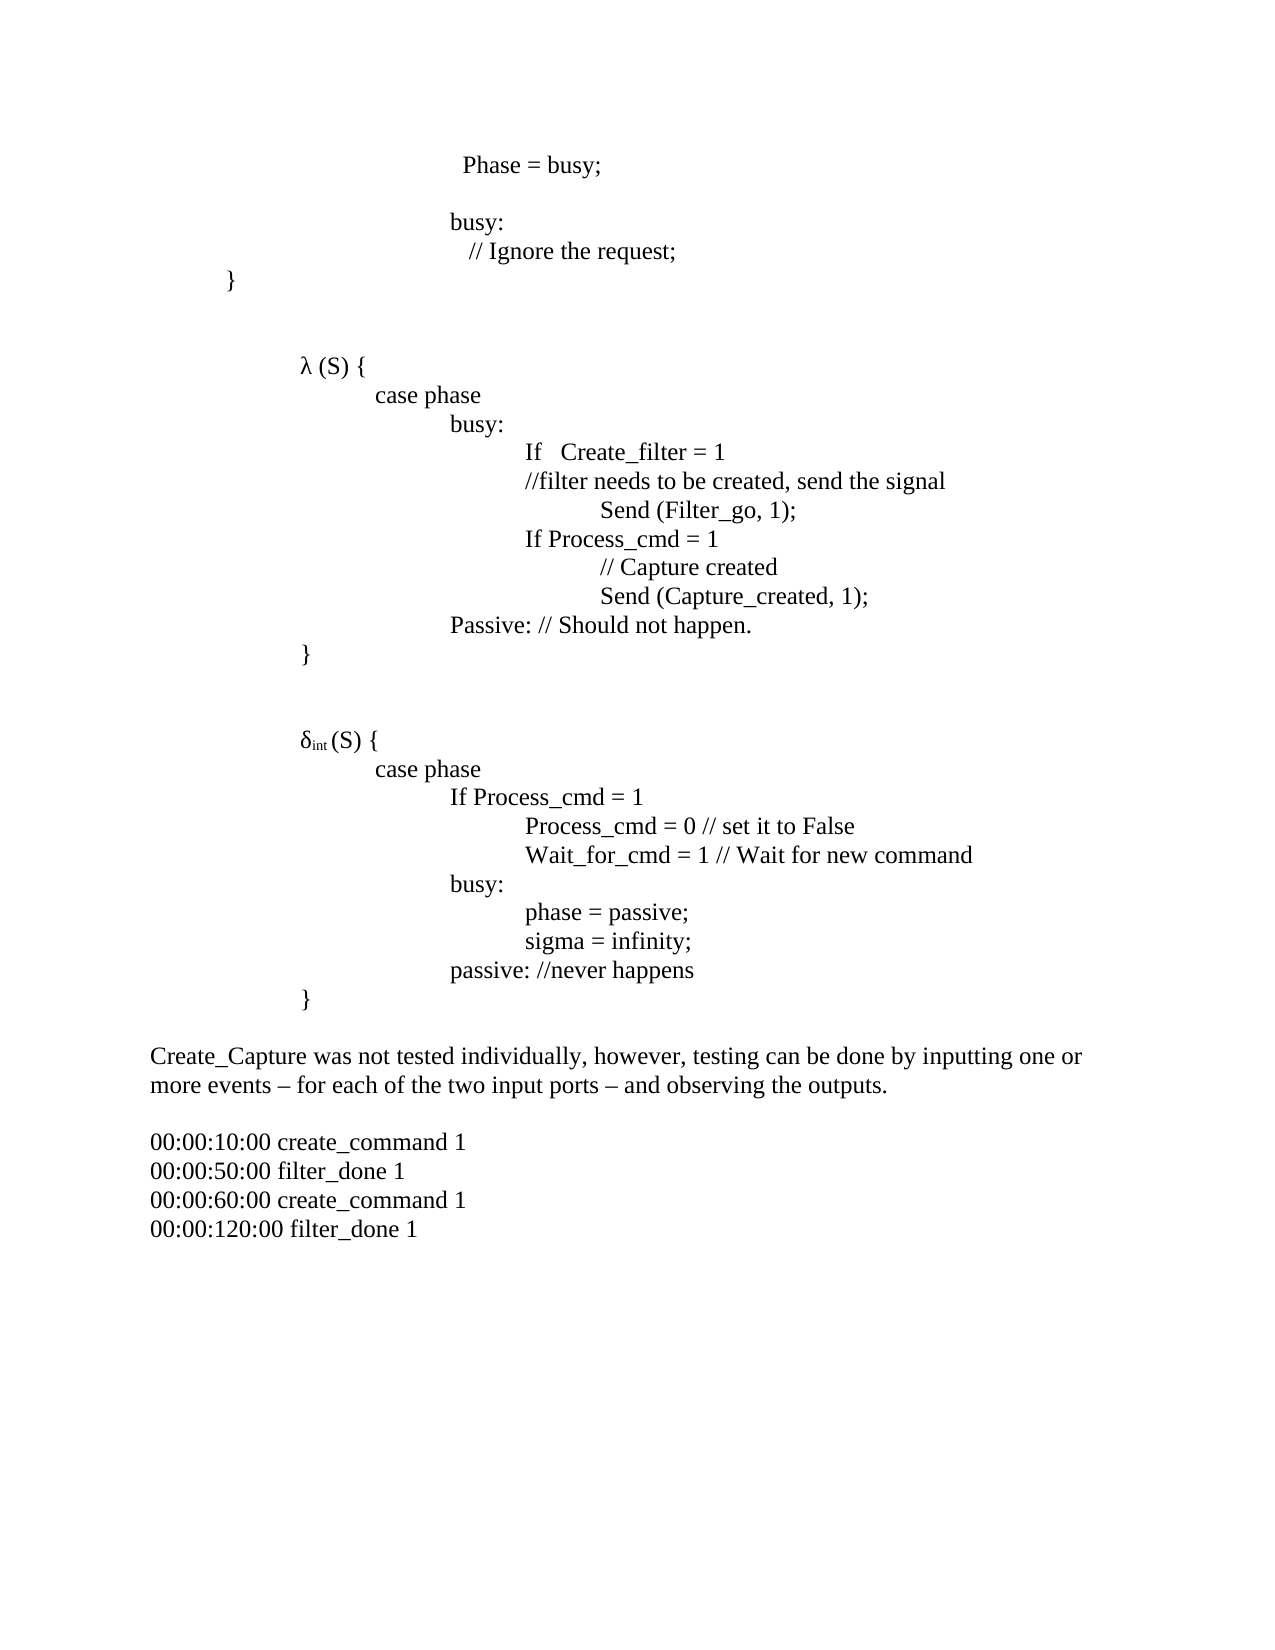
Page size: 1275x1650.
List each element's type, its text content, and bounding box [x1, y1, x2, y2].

text } [150, 984, 1125, 1012]
text Wait_for_cmd = 1 // Wait for new command [150, 840, 1125, 869]
text 00:00:10:00 create_command 1 [150, 1127, 1125, 1156]
text busy: [450, 207, 1125, 236]
text 00:00:50:00 filter_done 1 [150, 1156, 1125, 1185]
text // Capture created [150, 552, 1125, 581]
text 00:00:60:00 create_command 1 [150, 1185, 1125, 1214]
text δint (S) { [150, 725, 1125, 754]
text Create_Capture was not tested individually, however, testing can be done by inputting one or more events – for each of the two input ports – and observing the outputs. [150, 1041, 1125, 1099]
text If Process_cmd = 1 [150, 524, 1125, 552]
text Process_cmd = 0 // set it to False [150, 811, 1125, 840]
text case phase [150, 754, 1125, 782]
text busy: [150, 409, 1125, 437]
text Send (Capture_created, 1); [150, 581, 1125, 610]
text λ (S) { [150, 351, 1125, 380]
text // Ignore the request; [150, 236, 1125, 265]
text Phase = busy; [375, 150, 1125, 179]
text phase = passive; [150, 897, 1125, 926]
text case phase [150, 380, 1125, 409]
text If Create_filter = 1 [150, 437, 1125, 466]
text Send (Filter_go, 1); [150, 495, 1125, 524]
text } [150, 639, 1125, 667]
text //filter needs to be created, send the signal [150, 466, 1125, 495]
text If Process_cmd = 1 [150, 782, 1125, 811]
text } [150, 265, 1125, 294]
text busy: [150, 869, 1125, 897]
text sigma = infinity; [150, 926, 1125, 955]
text passive: //never happens [150, 955, 1125, 984]
text Passive: // Should not happen. [150, 610, 1125, 639]
text 00:00:120:00 filter_done 1 [150, 1214, 1125, 1242]
